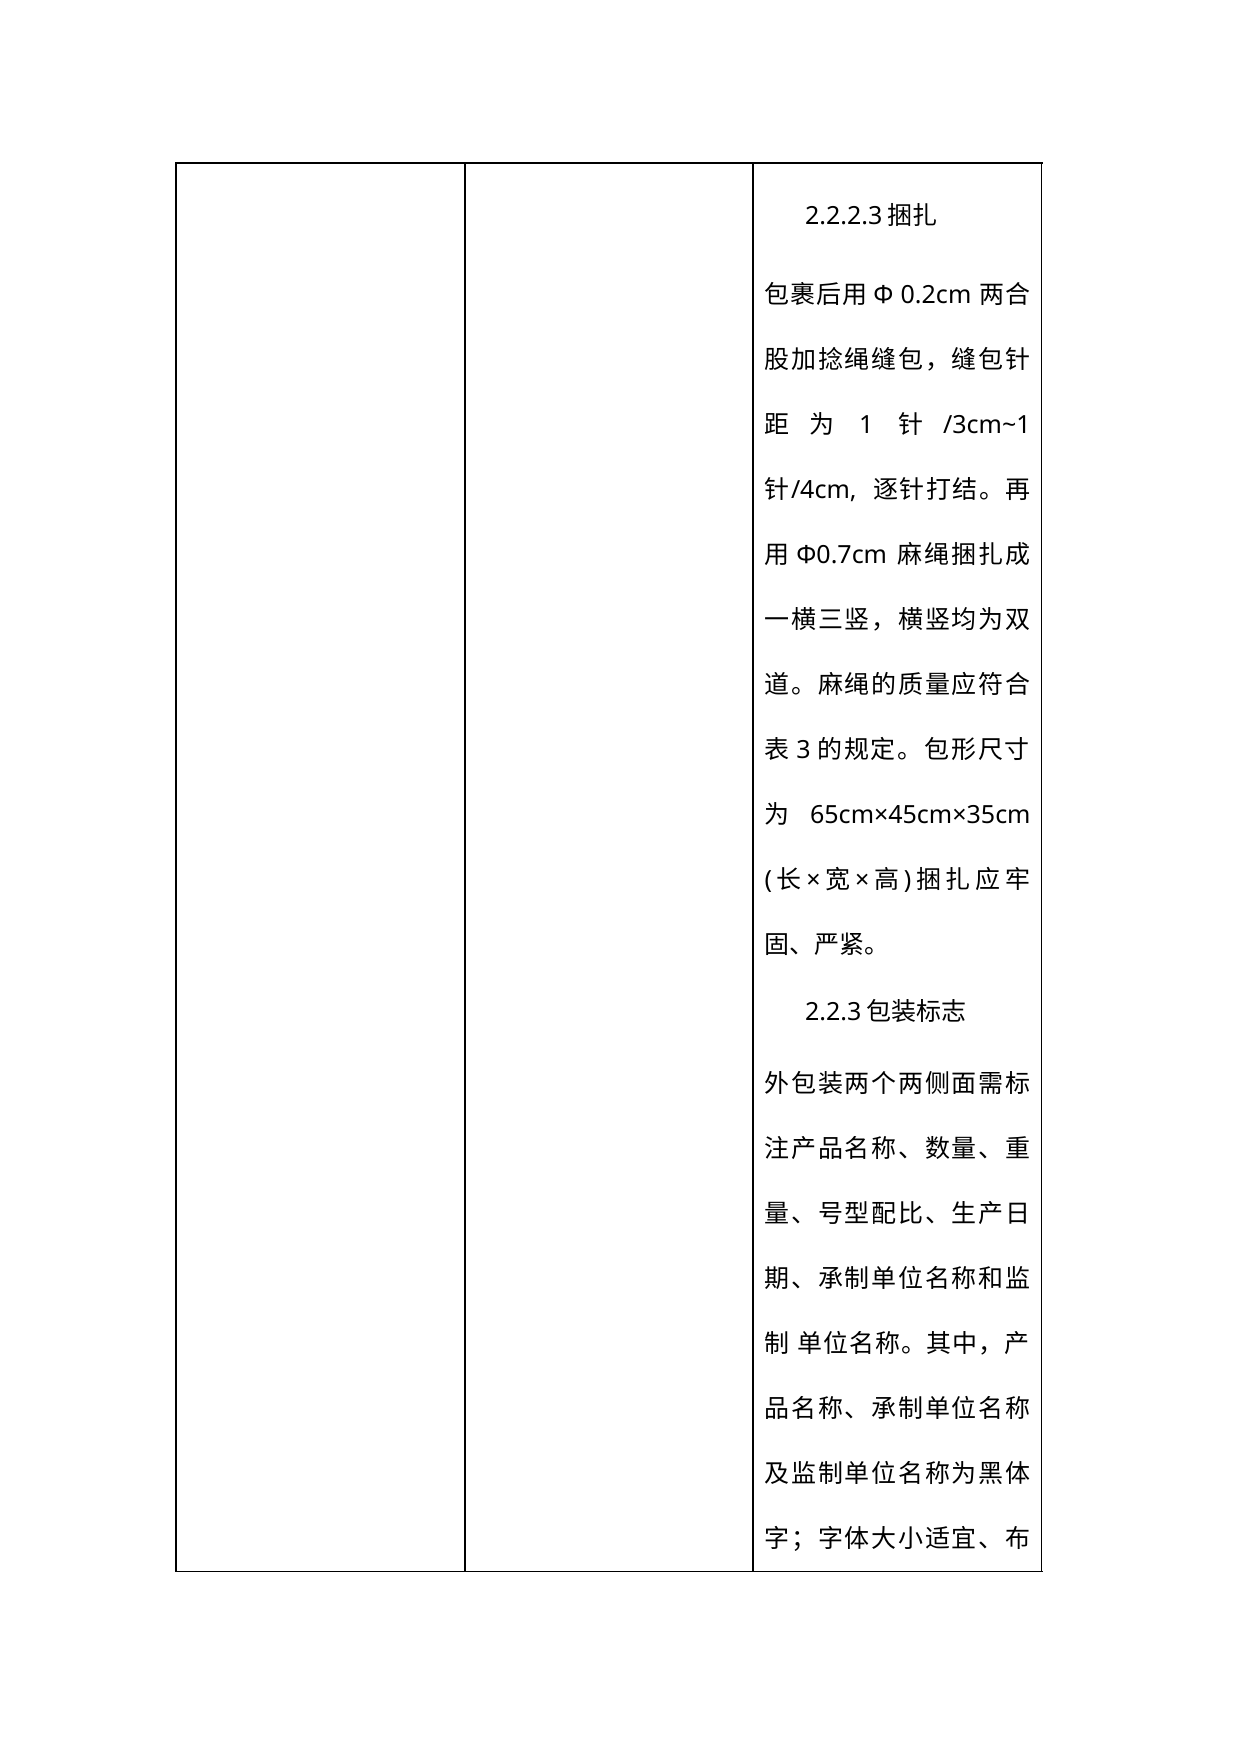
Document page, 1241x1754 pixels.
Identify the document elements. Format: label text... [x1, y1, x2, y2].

table_cell [466, 164, 752, 1571]
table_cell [754, 164, 1041, 1571]
table_cell 1 [177, 164, 464, 1571]
